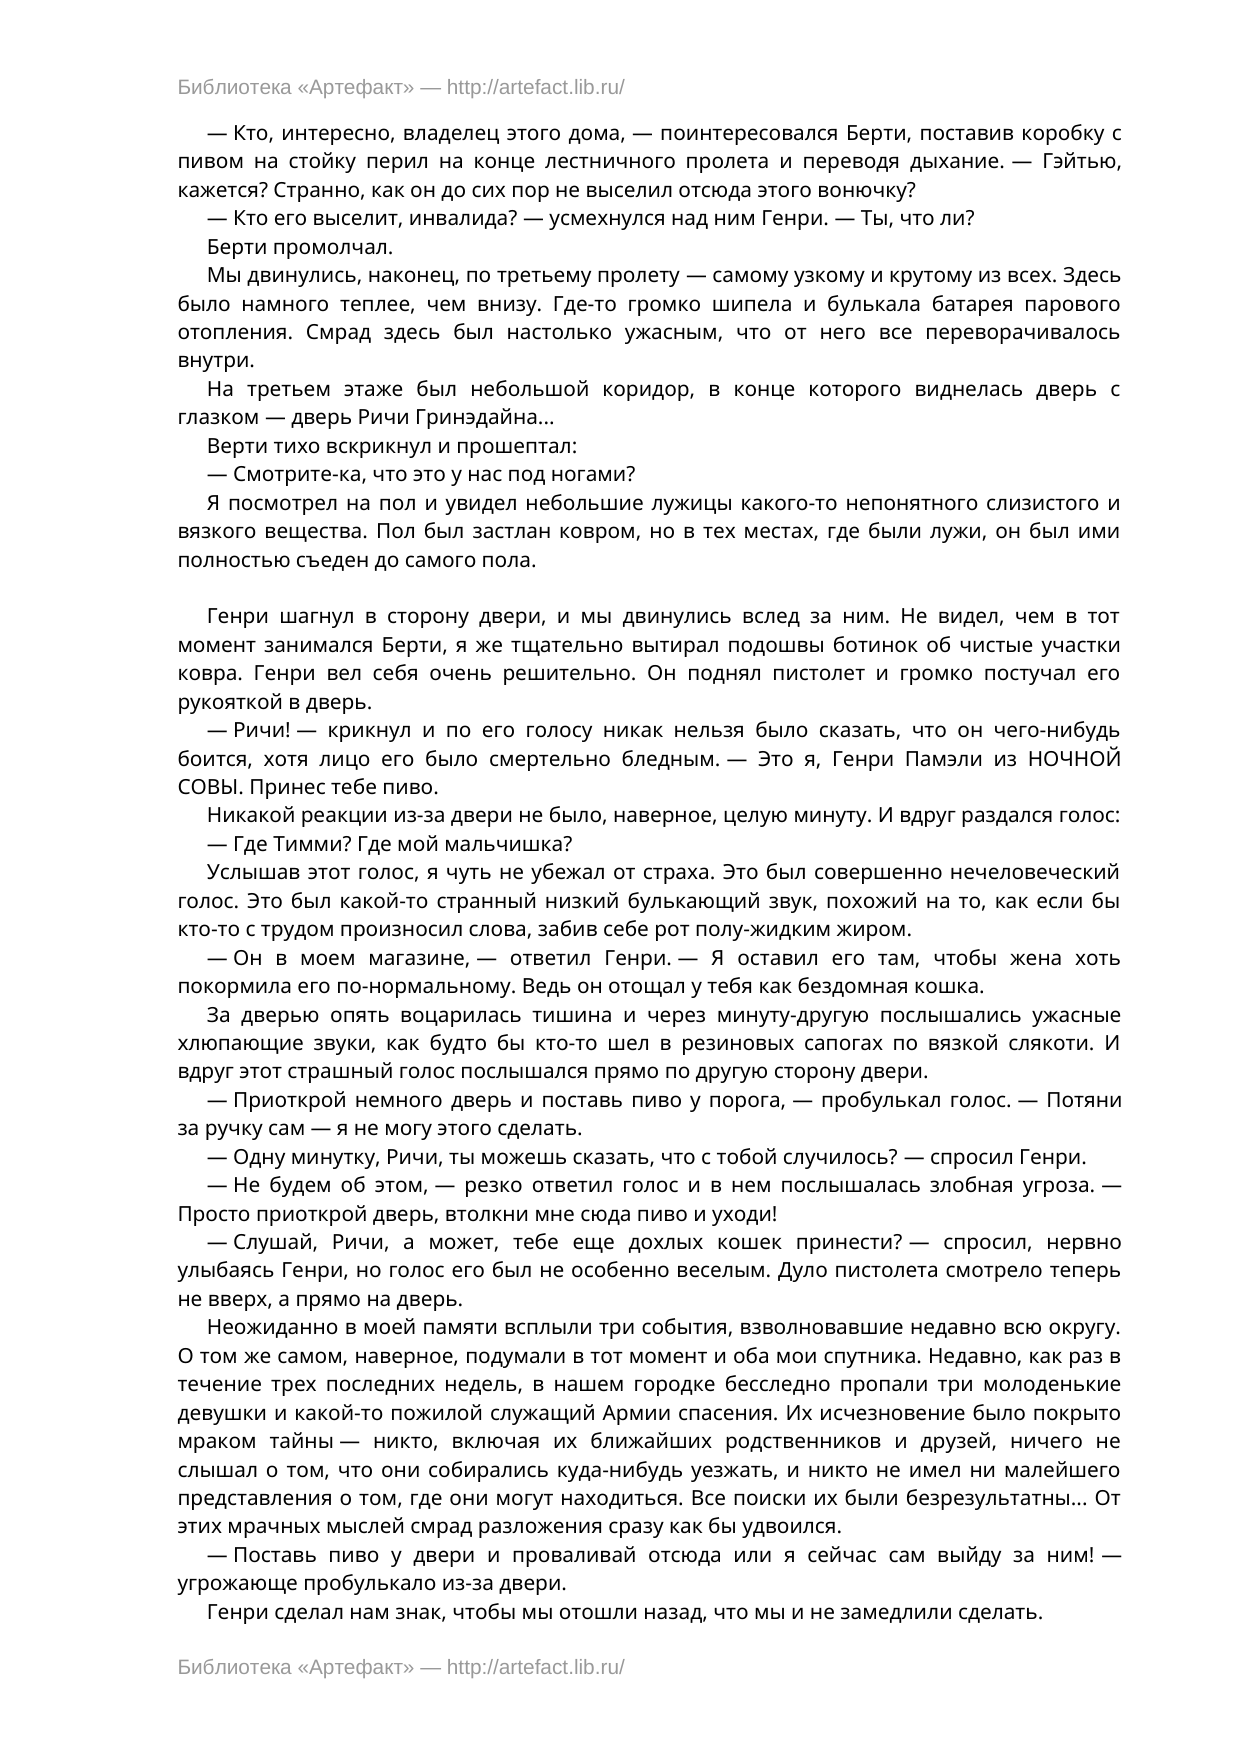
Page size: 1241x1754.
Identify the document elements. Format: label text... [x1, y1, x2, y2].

text — Поставь пиво у двери и проваливай отсюда или я сейчас сам выйду за ним! — угрожающе пробулькало из-за двери. [177, 1540, 1122, 1597]
text — Где Тимми? Где мой мальчишка? [177, 829, 1122, 857]
text — Слушай, Ричи, а может, тебе еще дохлых кошек принести? — спросил, нервно улыбаясь Генри, но голос его был не особенно веселым. Дуло пистолета смотрело теперь не вверх, а прямо на дверь. [177, 1227, 1122, 1312]
text За дверью опять воцарилась тишина и через минуту-другую послышались ужасные хлюпающие звуки, как будто бы кто-то шел в резиновых сапогах по вязкой слякоти. И вдруг этот страшный голос послышался прямо по другую сторону двери. [177, 1000, 1122, 1085]
text Генри сделал нам знак, чтобы мы отошли назад, что мы и не замедлили сделать. [177, 1597, 1122, 1625]
text — Не будем об этом, — резко ответил голос и в нем послышалась злобная угроза. — Просто приоткрой дверь, втолкни мне сюда пиво и уходи! [177, 1170, 1122, 1227]
text Я посмотрел на пол и увидел небольшие лужицы какого-то непонятного слизистого и вязкого вещества. Пол был застлан ковром, но в тех местах, где были лужи, он был ими полностью съеден до самого пола. [177, 488, 1122, 573]
text Мы двинулись, наконец, по третьему пролету — самому узкому и крутому из всех. Здесь было намного теплее, чем внизу. Где-то громко шипела и булькала батарея парового отопления. Смрад здесь был настолько ужасным, что от него все переворачивалось внутри. [177, 260, 1122, 374]
text — Приоткрой немного дверь и поставь пиво у порога, — пробулькал голос. — Потяни за ручку сам — я не могу этого сделать. [177, 1085, 1122, 1142]
text — Смотрите-ка, что это у нас под ногами? [177, 459, 1122, 488]
text Никакой реакции из-за двери не было, наверное, целую минуту. И вдруг раздался голос: [177, 801, 1122, 829]
text — Кто его выселит, инвалида? — усмехнулся над ним Генри. — Ты, что ли? [177, 203, 1122, 232]
text Неожиданно в моей памяти всплыли три события, взволновавшие недавно всю округу. О том же самом, наверное, подумали в тот момент и оба мои спутника. Недавно, как раз в течение трех последних недель, в нашем городке бесследно пропали три молоденькие девушки и какой-то пожилой служащий Армии спасения. Их исчезновение было покрыто мраком тайны — никто, включая их ближайших родственников и друзей, ничего не слышал о том, что они собирались куда-нибудь уезжать, и никто не имел ни малейшего представления о том, где они могут находиться. Все поиски их были безрезультатны... От этих мрачных мыслей смрад разложения сразу как бы удвоился. [177, 1312, 1122, 1540]
text Верти тихо вскрикнул и прошептал: [177, 431, 1122, 459]
text Берти промолчал. [177, 232, 1122, 260]
text — Он в моем магазине, — ответил Генри. — Я оставил его там, чтобы жена хоть покормила его по-нормальному. Ведь он отощал у тебя как бездомная кошка. [177, 943, 1122, 1000]
text Генри шагнул в сторону двери, и мы двинулись вслед за ним. Не видел, чем в тот момент занимался Берти, я же тщательно вытирал подошвы ботинок об чистые участки ковра. Генри вел себя очень решительно. Он поднял пистолет и громко постучал его рукояткой в дверь. [177, 602, 1122, 715]
text На третьем этаже был небольшой коридор, в конце которого виднелась дверь с глазком — дверь Ричи Гринэдайна... [177, 374, 1122, 431]
text — Одну минутку, Ричи, ты можешь сказать, что с тобой случилось? — спросил Генри. [177, 1142, 1122, 1170]
text Услышав этот голос, я чуть не убежал от страха. Это был совершенно нечеловеческий голос. Это был какой-то странный низкий булькающий звук, похожий на то, как если бы кто-то с трудом произносил слова, забив себе рот полу-жидким жиром. [177, 857, 1122, 943]
text — Ричи! — крикнул и по его голосу никак нельзя было сказать, что он чего-нибудь боится, хотя лицо его было смертельно бледным. — Это я, Генри Памэли из НОЧНОЙ СОВЫ. Принес тебе пиво. [177, 715, 1122, 801]
text — Кто, интересно, владелец этого дома, — поинтересовался Берти, поставив коробку с пивом на стойку перил на конце лестничного пролета и переводя дыхание. — Гэйтью, кажется? Странно, как он до сих пор не выселил отсюда этого вонючку? [177, 118, 1122, 203]
